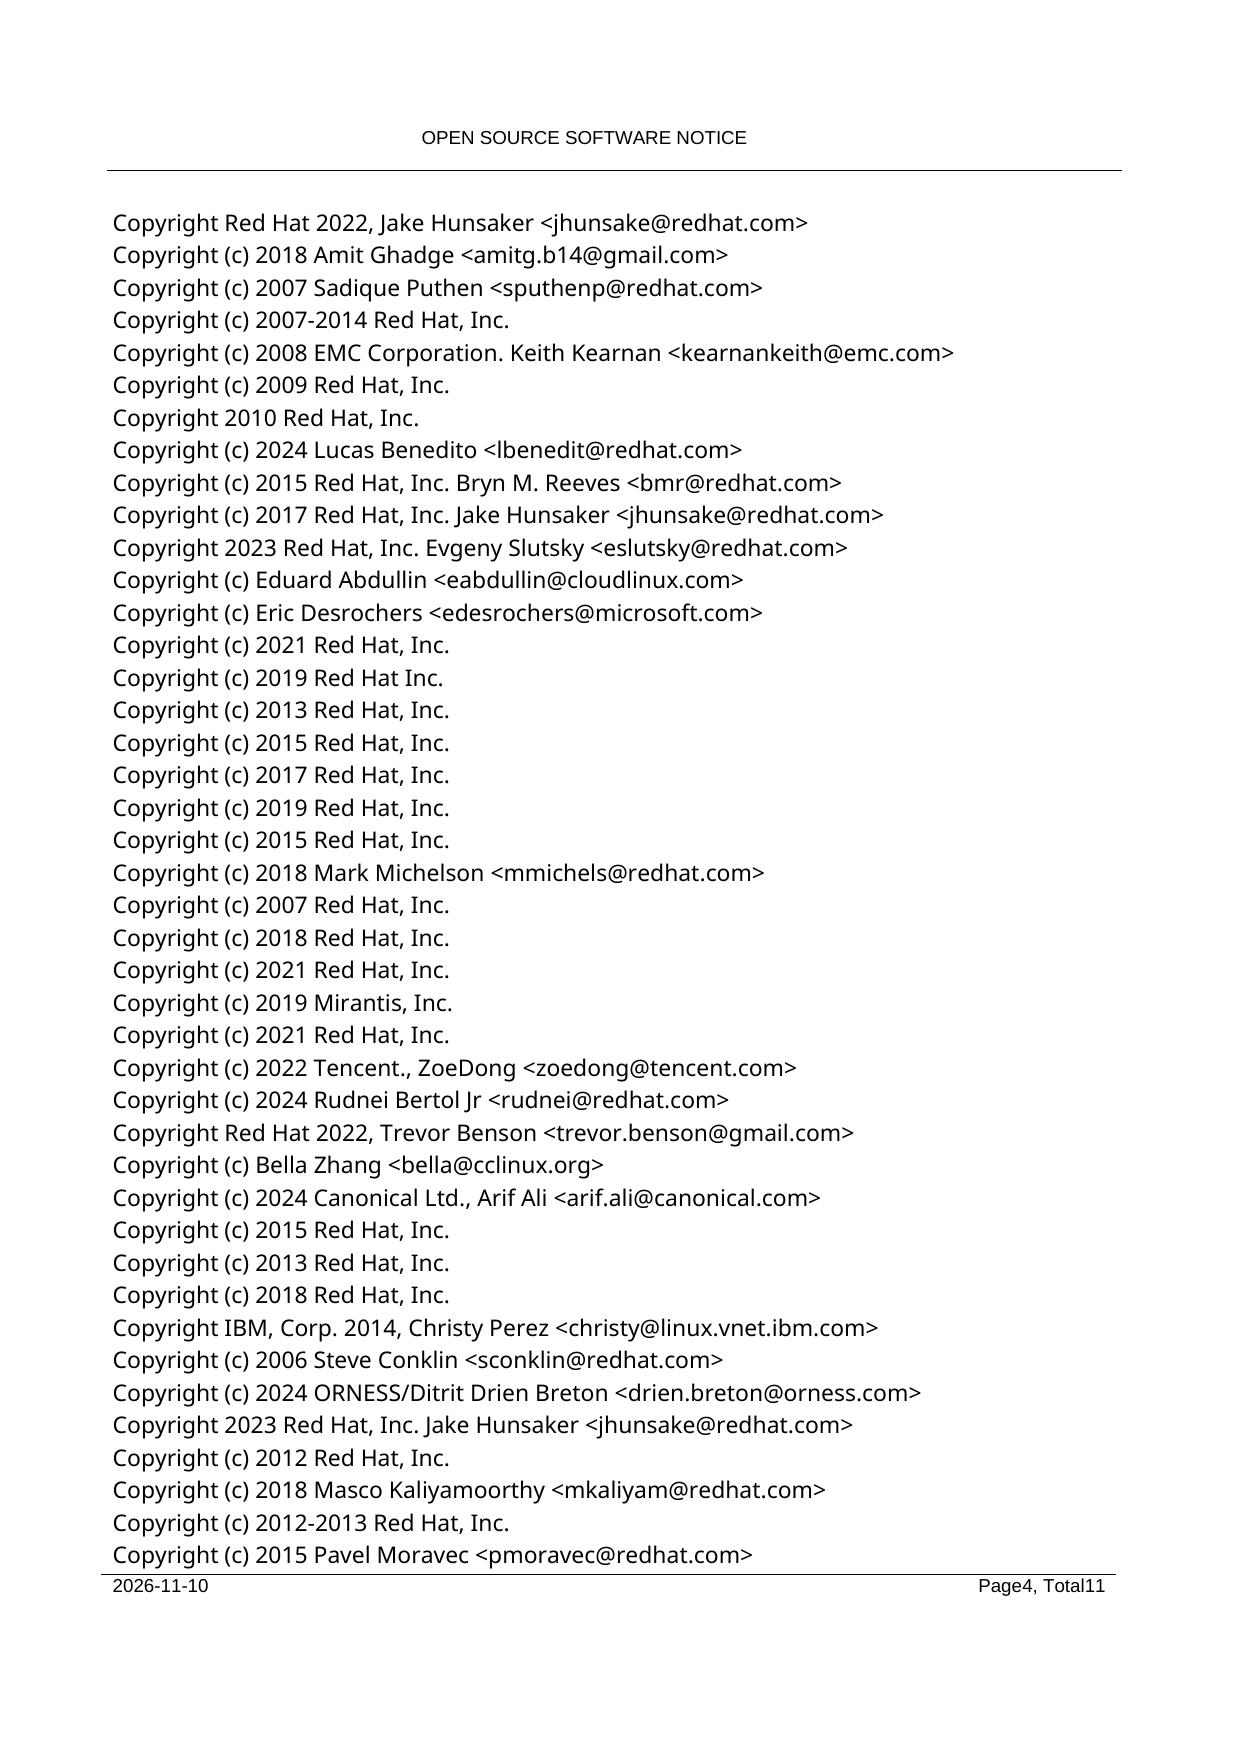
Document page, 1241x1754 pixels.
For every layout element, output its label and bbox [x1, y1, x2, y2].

text [112, 206, 1128, 1571]
